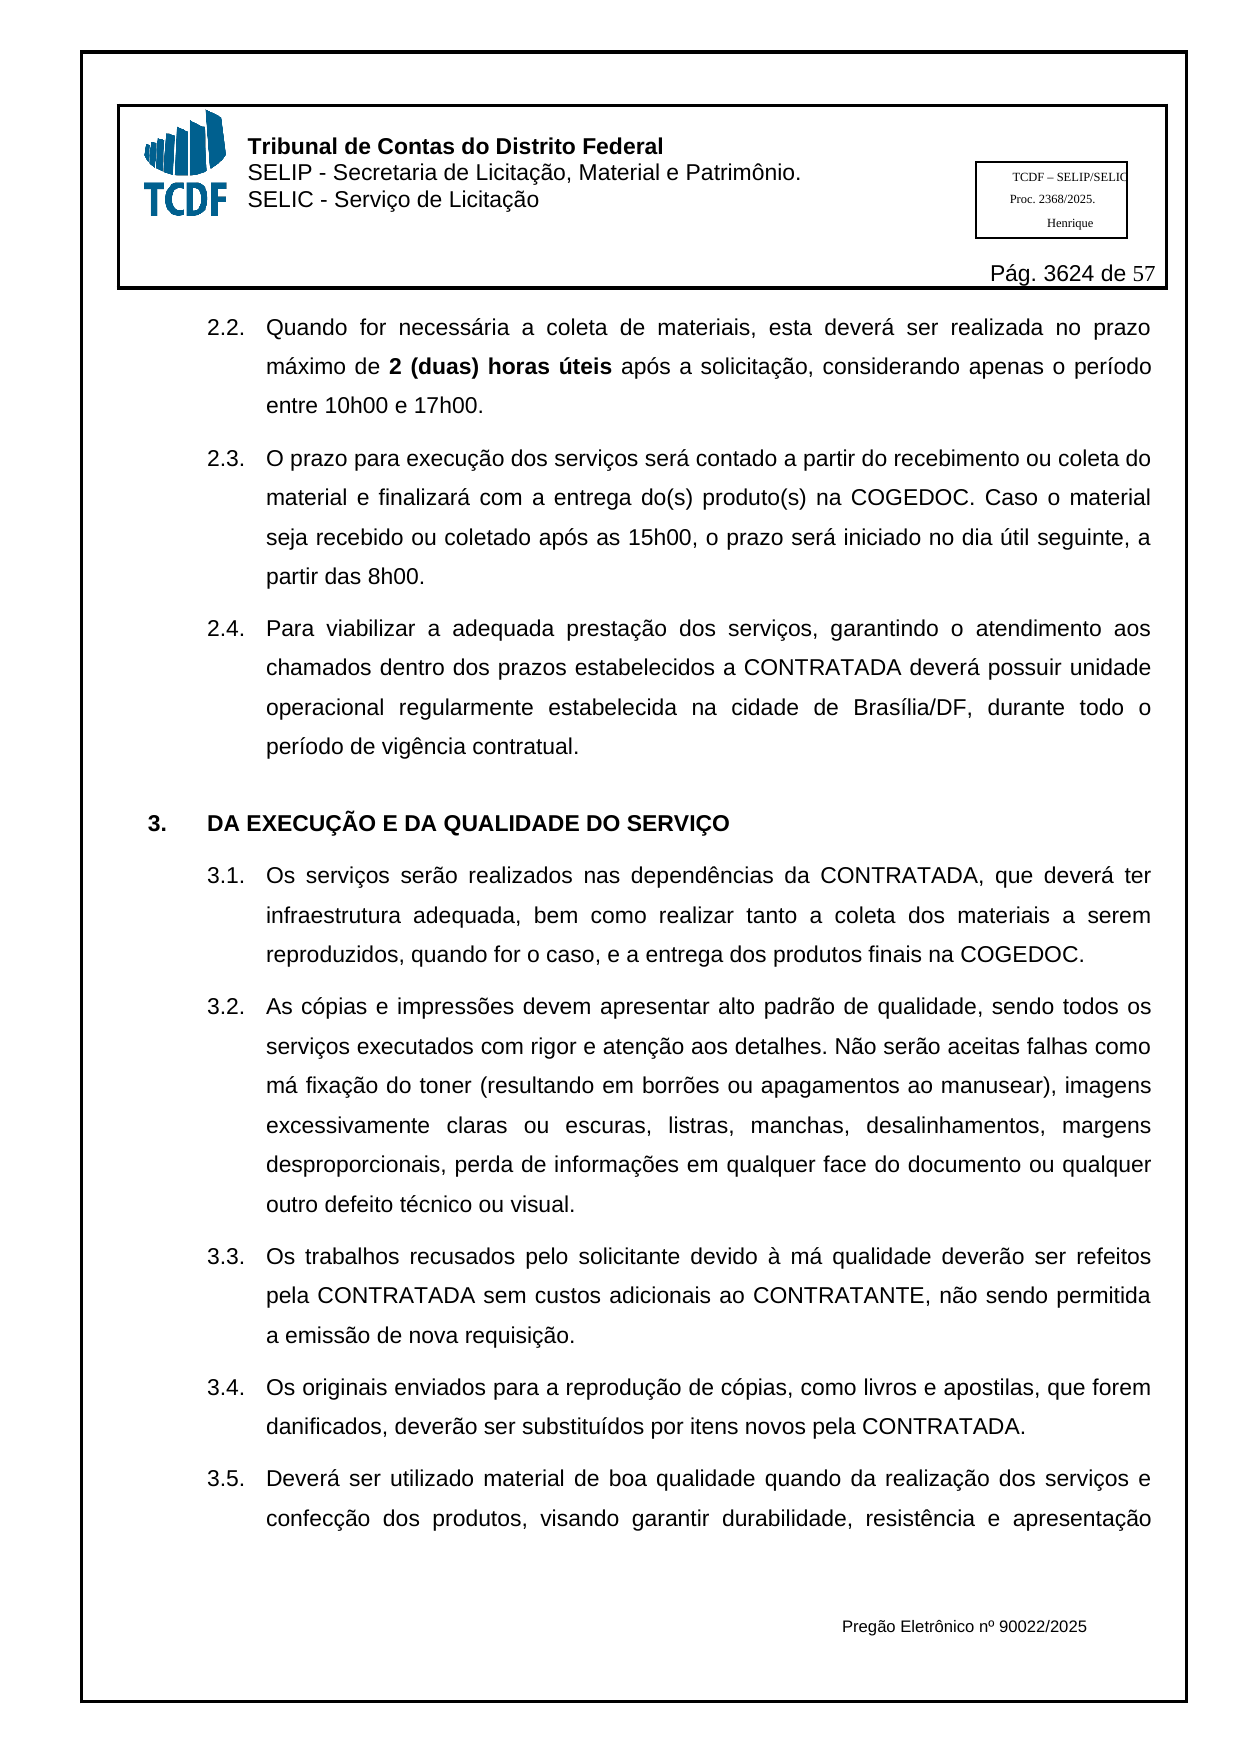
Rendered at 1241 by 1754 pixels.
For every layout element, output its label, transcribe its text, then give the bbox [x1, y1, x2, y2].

list DA EXECUÇÃO E DA QUALIDADE DO SERVIÇO [148, 810, 1152, 837]
list As cópias e impressões devem apresentar alto padrão de qualidade, sendo todos os serviços executados com rigor e atenção aos detalhes. Não serão aceitas falhas como má fixação do toner (resultando em borrões ou apagamentos ao manusear), imagens excessivamente claras ou escuras, listras, manchas, desalinhamentos, margens desproporcionais, perda de informações em qualquer face do documento ou qualquer outro defeito técnico ou visual. [207, 993, 1152, 1217]
list Para viabilizar a adequada prestação dos serviços, garantindo o atendimento aos chamados dentro dos prazos estabelecidos a CONTRATADA deverá possuir unidade operacional regularmente estabelecida na cidade de Brasília/DF, durante todo o período de vigência contratual. [207, 615, 1152, 760]
list O prazo para execução dos serviços será contado a partir do recebimento ou coleta do material e finalizará com a entrega do(s) produto(s) na COGEDOC. Caso o material seja recebido ou coletado após as 15h00, o prazo será iniciado no dia útil seguinte, a partir das 8h00. [207, 444, 1152, 589]
list Os serviços serão realizados nas dependências da CONTRATADA, que deverá ter infraestrutura adequada, bem como realizar tanto a coleta dos materiais a serem reproduzidos, quando for o caso, e a entrega dos produtos finais na COGEDOC. [207, 862, 1152, 968]
list Os trabalhos recusados pelo solicitante devido à má qualidade deverão ser refeitos pela CONTRATADA sem custos adicionais ao CONTRATANTE, não sendo permitida a emissão de nova requisição. [207, 1243, 1152, 1348]
list Os originais enviados para a reprodução de cópias, como livros e apostilas, que forem danificados, deverão ser substituídos por itens novos pela CONTRATADA. [207, 1373, 1152, 1439]
picture [129, 107, 241, 218]
list Quando for necessária a coleta de materiais, esta deverá ser realizada no prazo máximo de 2 (duas) horas úteis após a solicitação, considerando apenas o período entre 10h00 e 17h00. [207, 313, 1152, 419]
